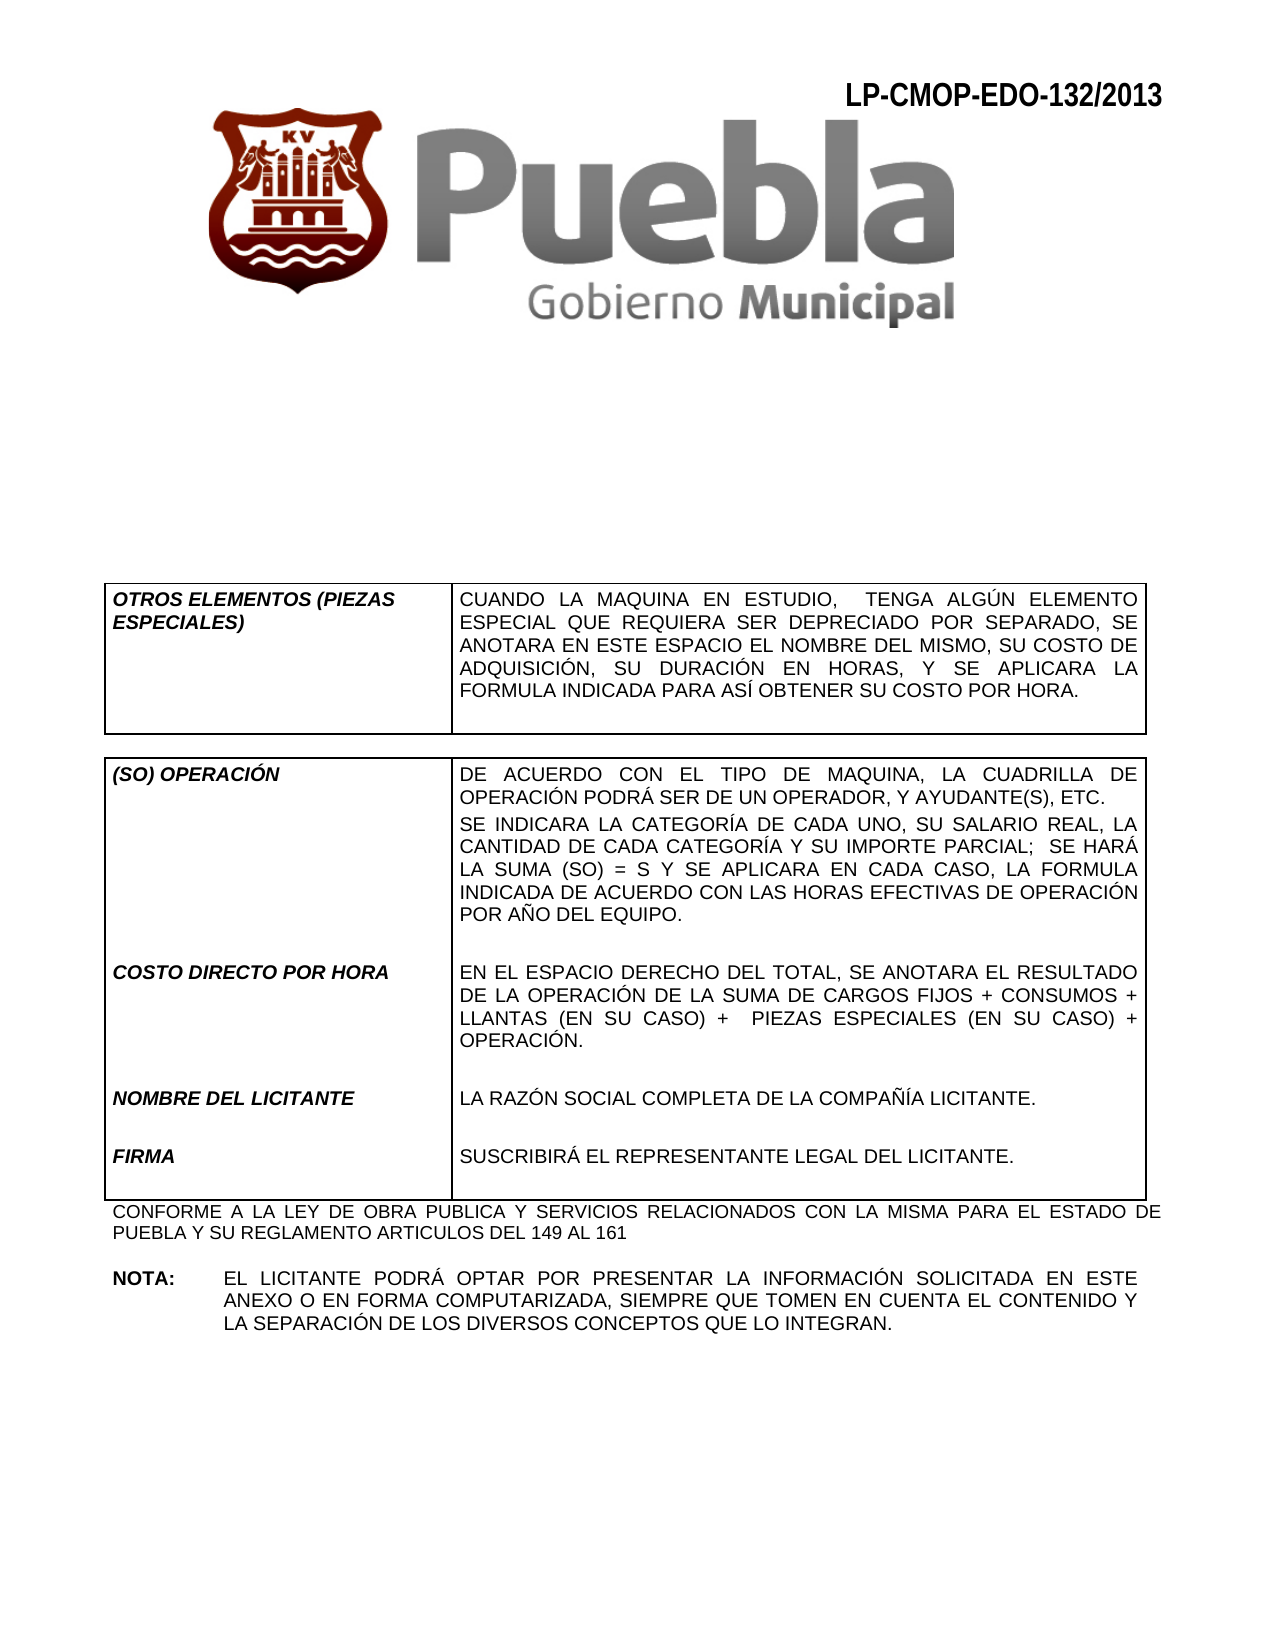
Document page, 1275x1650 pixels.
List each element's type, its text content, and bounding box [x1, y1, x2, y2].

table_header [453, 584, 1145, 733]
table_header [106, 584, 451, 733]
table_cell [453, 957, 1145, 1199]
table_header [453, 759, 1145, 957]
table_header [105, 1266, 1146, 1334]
text CONFORME A OBRA PUBLICA Y SERVICIOS RELACIONADOS CON EL ESTADO DE PUEBLA Y SU REGLAMENTO ARTICULOS DEL 149 AL 161 [112, 1201, 1162, 1244]
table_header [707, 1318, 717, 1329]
picture [208, 108, 954, 328]
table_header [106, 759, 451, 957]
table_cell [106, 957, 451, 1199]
